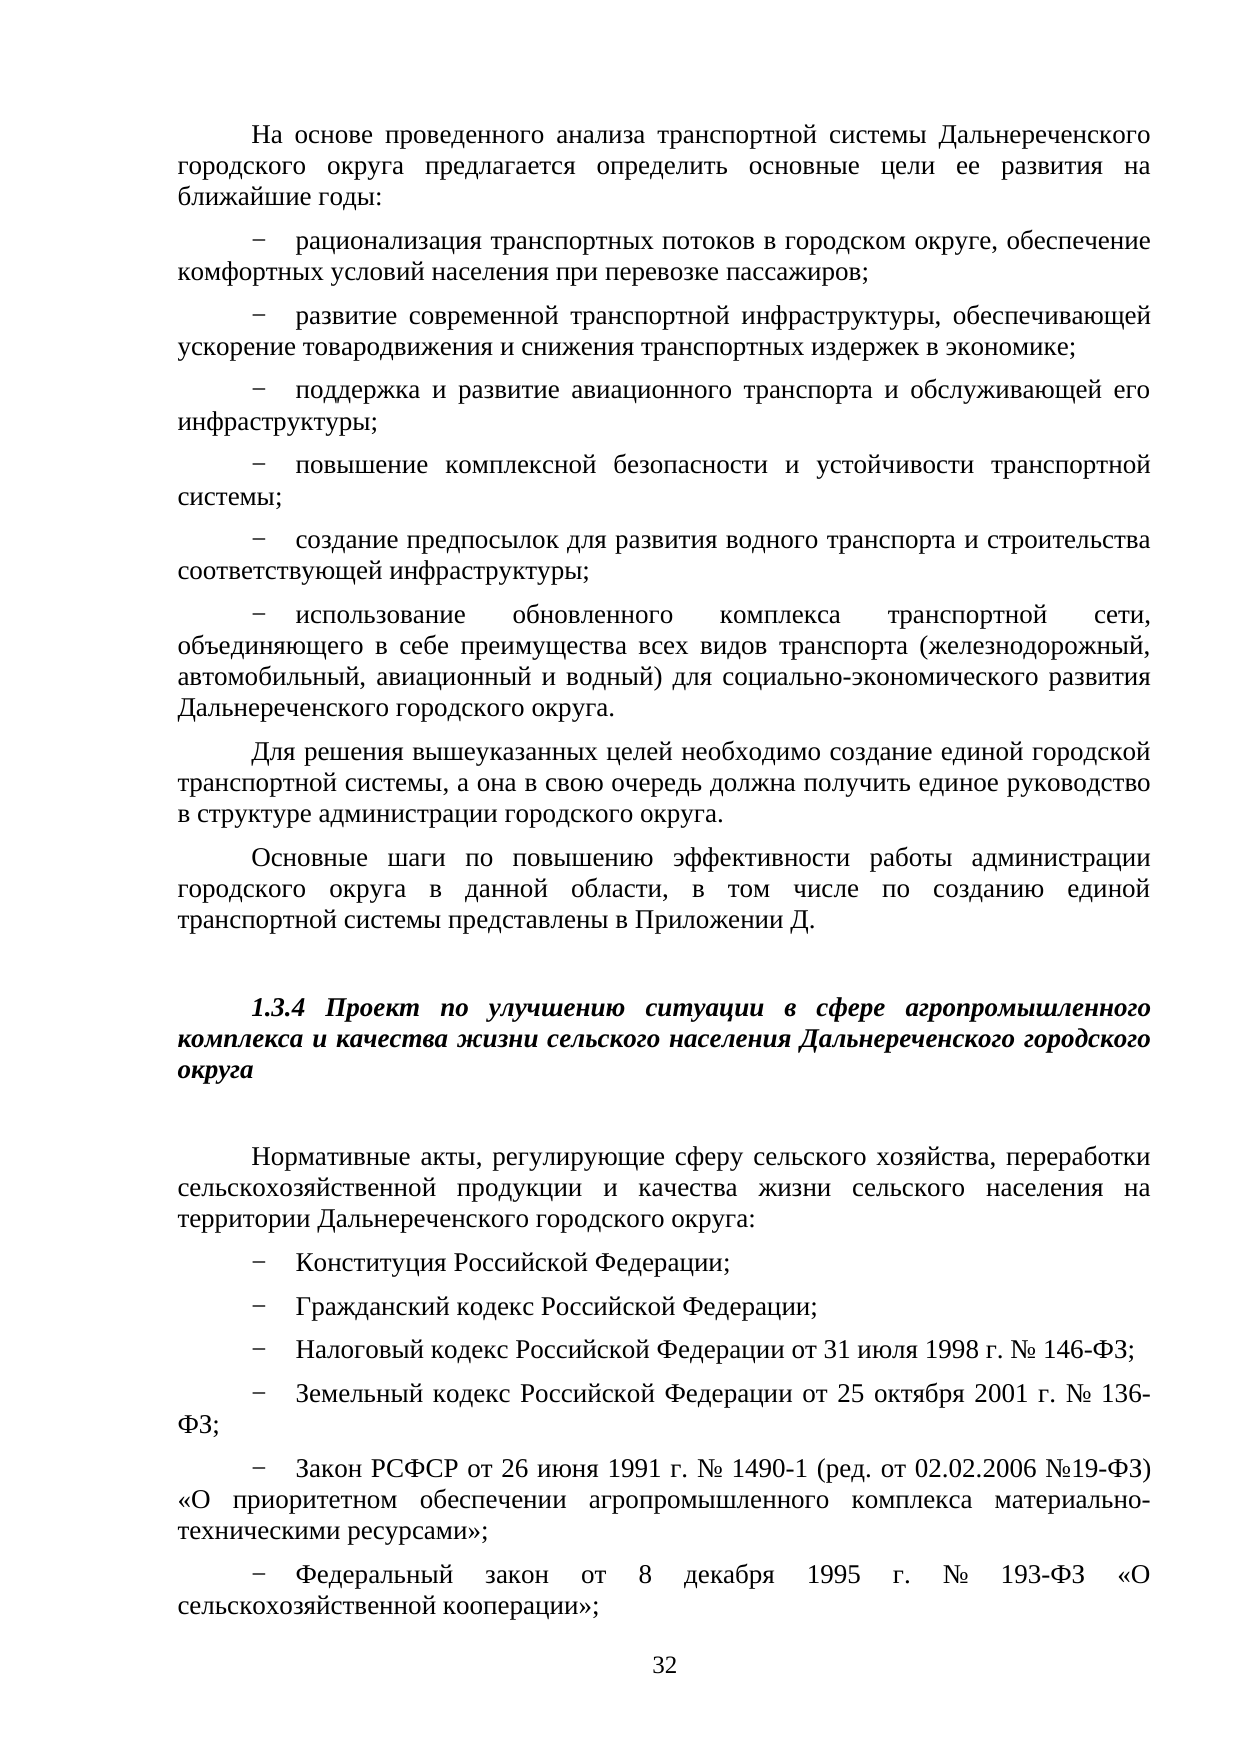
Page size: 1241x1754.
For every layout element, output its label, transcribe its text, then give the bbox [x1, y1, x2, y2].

text На основе проведенного анализа транспортной системы Дальнереченского городского округа предлагается определить основные цели ее развития на ближайшие годы: [177, 118, 1152, 212]
text Для решения вышеуказанных целей необходимо создание единой городской транспортной системы, а она в свою очередь должна получить единое руководство в структуре администрации городского округа. [177, 735, 1152, 828]
list Гражданский кодекс Российской Федерации; [177, 1290, 1152, 1321]
list Налоговый кодекс Российской Федерации от 31 июля 1998 г. № 146-ФЗ; [177, 1333, 1152, 1364]
list развитие современной транспортной инфраструктуры, обеспечивающей ускорение товародвижения и снижения транспортных издержек в экономике; [177, 299, 1152, 361]
list Земельный кодекс Российской Федерации от 25 октября 2001 г. № 136-ФЗ; [177, 1377, 1152, 1439]
list повышение комплексной безопасности и устойчивости транспортной системы; [177, 448, 1152, 511]
list Закон РСФСР от 26 июня 1991 г. № 1490-1 (ред. от 02.02.2006 №19-ФЗ) «О приоритетном обеспечении агропромышленного комплекса материально-техническими ресурсами»; [177, 1452, 1152, 1545]
list Федеральный закон от 8 декабря 1995 г. № 193-ФЗ «О сельскохозяйственной кооперации»; [177, 1558, 1152, 1620]
list рационализация транспортных потоков в городском округе, обеспечение комфортных условий населения при перевозке пассажиров; [177, 224, 1152, 286]
list создание предпосылок для развития водного транспорта и строительства соответствующей инфраструктуры; [177, 523, 1152, 586]
text Основные шаги по повышению эффективности работы администрации городского округа в данной области, в том числе по созданию единой транспортной системы представлены в Приложении Д. [177, 841, 1152, 934]
list поддержка и развитие авиационного транспорта и обслуживающей его инфраструктуры; [177, 374, 1152, 436]
text Нормативные акты, регулирующие сферу сельского хозяйства, переработки сельскохозяйственной продукции и качества жизни сельского населения на территории Дальнереченского городского округа: [177, 1140, 1152, 1234]
text 1.3.4 Проект по улучшению ситуации в сфере агропромышленного комплекса и качества жизни сельского населения Дальнереченского городского округа [177, 991, 1152, 1084]
list Конституция Российской Федерации; [177, 1246, 1152, 1277]
list использование обновленного комплекса транспортной сети, объединяющего в себе преимущества всех видов транспорта (железнодорожный, автомобильный, авиационный и водный) для социально-экономического развития Дальнереченского городского округа. [177, 598, 1152, 723]
